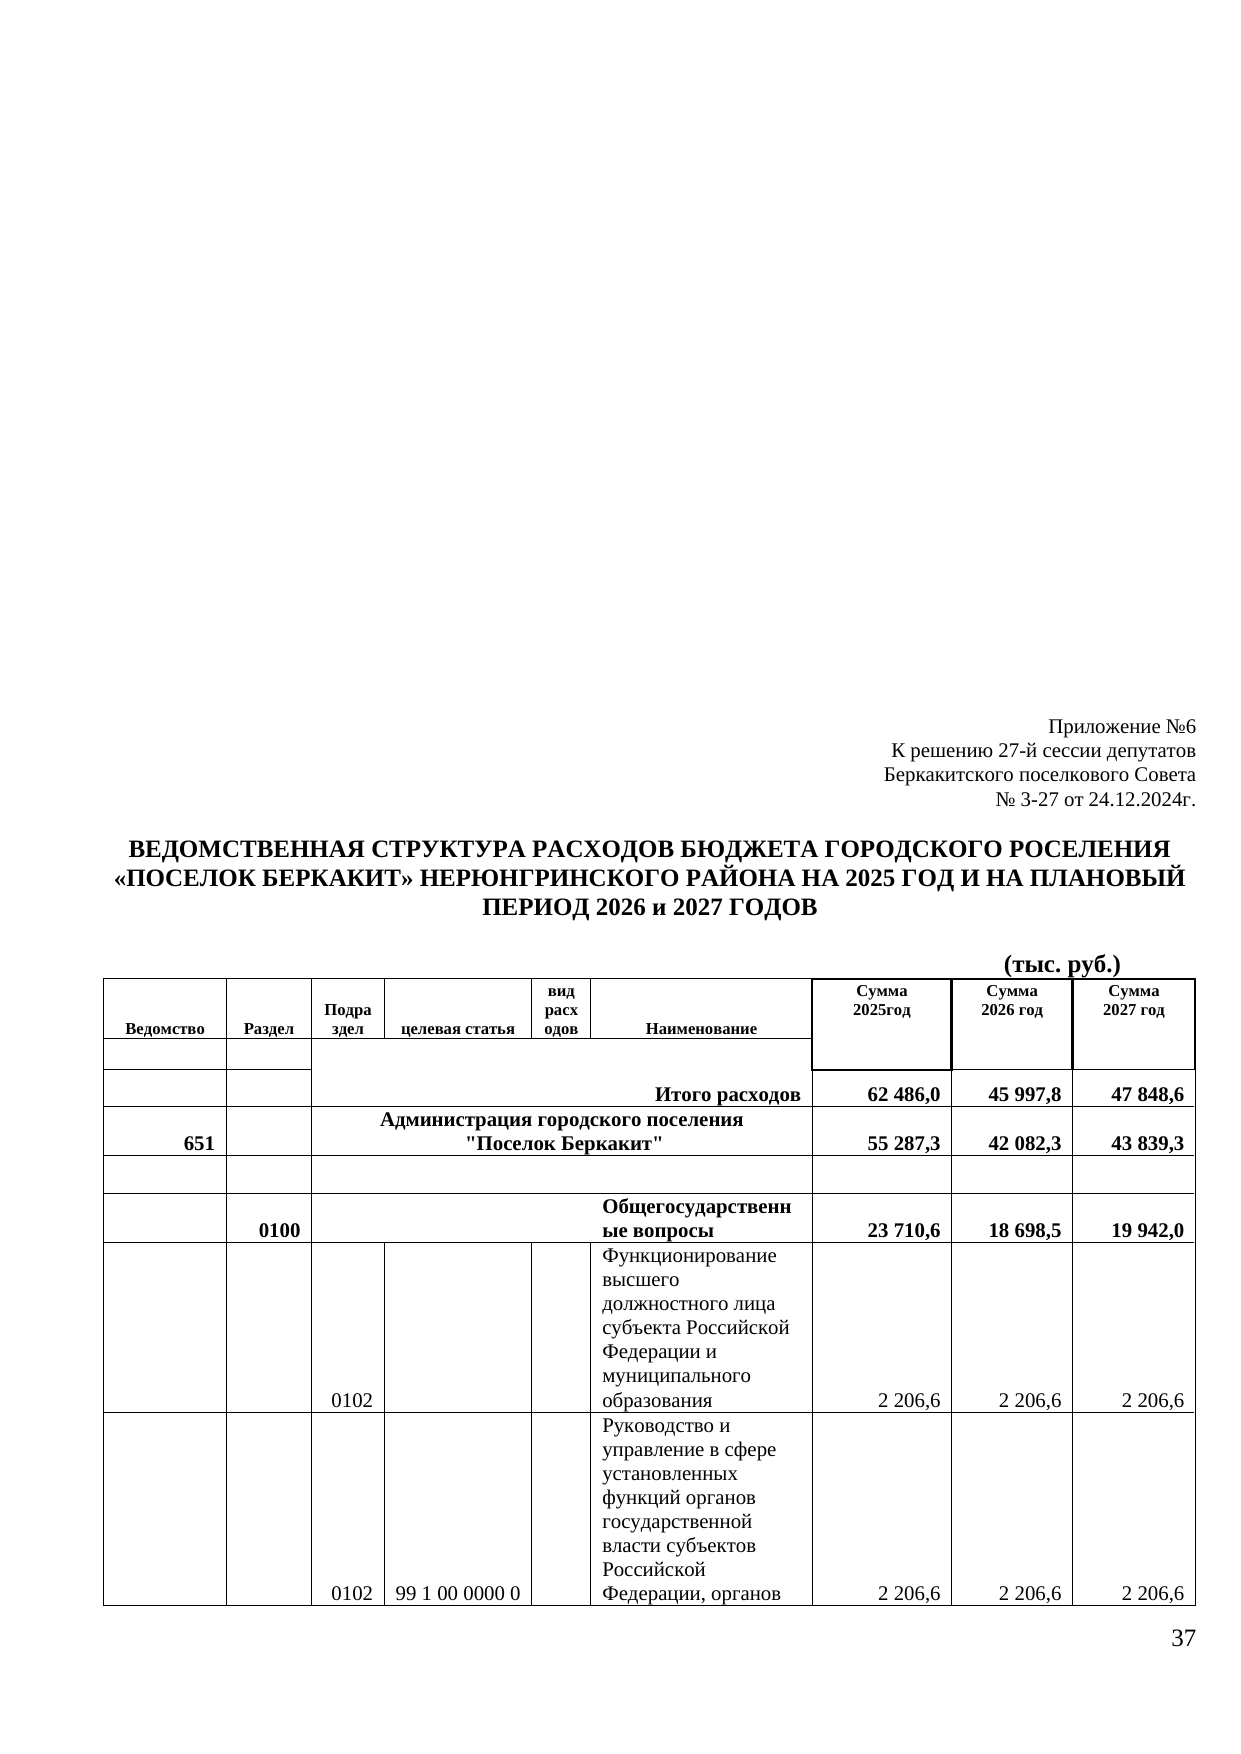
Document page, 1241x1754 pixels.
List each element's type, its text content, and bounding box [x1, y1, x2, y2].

text Приложение №6 [103, 714, 1196, 738]
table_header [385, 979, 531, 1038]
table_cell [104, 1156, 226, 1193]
text № 3-27 от 24.12.2024г. [103, 786, 1196, 811]
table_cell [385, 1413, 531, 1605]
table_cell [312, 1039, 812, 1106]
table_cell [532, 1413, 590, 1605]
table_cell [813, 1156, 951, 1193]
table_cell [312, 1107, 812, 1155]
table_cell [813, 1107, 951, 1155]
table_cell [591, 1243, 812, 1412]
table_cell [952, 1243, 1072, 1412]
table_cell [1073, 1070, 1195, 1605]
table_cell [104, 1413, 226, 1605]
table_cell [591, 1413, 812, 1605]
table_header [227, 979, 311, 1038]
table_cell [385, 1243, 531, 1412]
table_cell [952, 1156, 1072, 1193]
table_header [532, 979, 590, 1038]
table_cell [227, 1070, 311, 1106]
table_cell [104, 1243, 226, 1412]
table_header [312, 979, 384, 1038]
text Беркакитского поселкового Совета [103, 762, 1196, 786]
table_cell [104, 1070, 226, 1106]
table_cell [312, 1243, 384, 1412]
text ВЕДОМСТВЕННАЯ СТРУКТУРА РАСХОДОВ БЮДЖЕТА ГОРОДСКОГО РОСЕЛЕНИЯ «ПОСЕЛОК БЕРКАКИТ» НЕРЮНГРИНСКОГО РАЙОНА НА 2025 ГОД И НА ПЛАНОВЫЙ ПЕРИОД 2026 и 2027 ГОДОВ [103, 834, 1196, 921]
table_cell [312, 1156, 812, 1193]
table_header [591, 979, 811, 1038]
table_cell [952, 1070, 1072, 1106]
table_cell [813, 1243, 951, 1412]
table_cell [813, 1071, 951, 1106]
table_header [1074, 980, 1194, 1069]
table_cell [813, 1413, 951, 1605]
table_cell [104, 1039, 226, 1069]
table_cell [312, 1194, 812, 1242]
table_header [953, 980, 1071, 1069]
text К решению 27-й сессии депутатов [103, 738, 1196, 762]
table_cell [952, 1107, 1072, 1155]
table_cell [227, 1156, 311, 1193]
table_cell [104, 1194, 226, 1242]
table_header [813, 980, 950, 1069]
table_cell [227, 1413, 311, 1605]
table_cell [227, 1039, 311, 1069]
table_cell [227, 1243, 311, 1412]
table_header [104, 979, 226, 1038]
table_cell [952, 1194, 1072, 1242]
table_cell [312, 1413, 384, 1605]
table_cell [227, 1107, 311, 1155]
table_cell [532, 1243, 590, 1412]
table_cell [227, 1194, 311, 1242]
text (тыс. руб.) [103, 949, 1196, 978]
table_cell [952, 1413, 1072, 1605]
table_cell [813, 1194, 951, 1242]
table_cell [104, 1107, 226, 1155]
